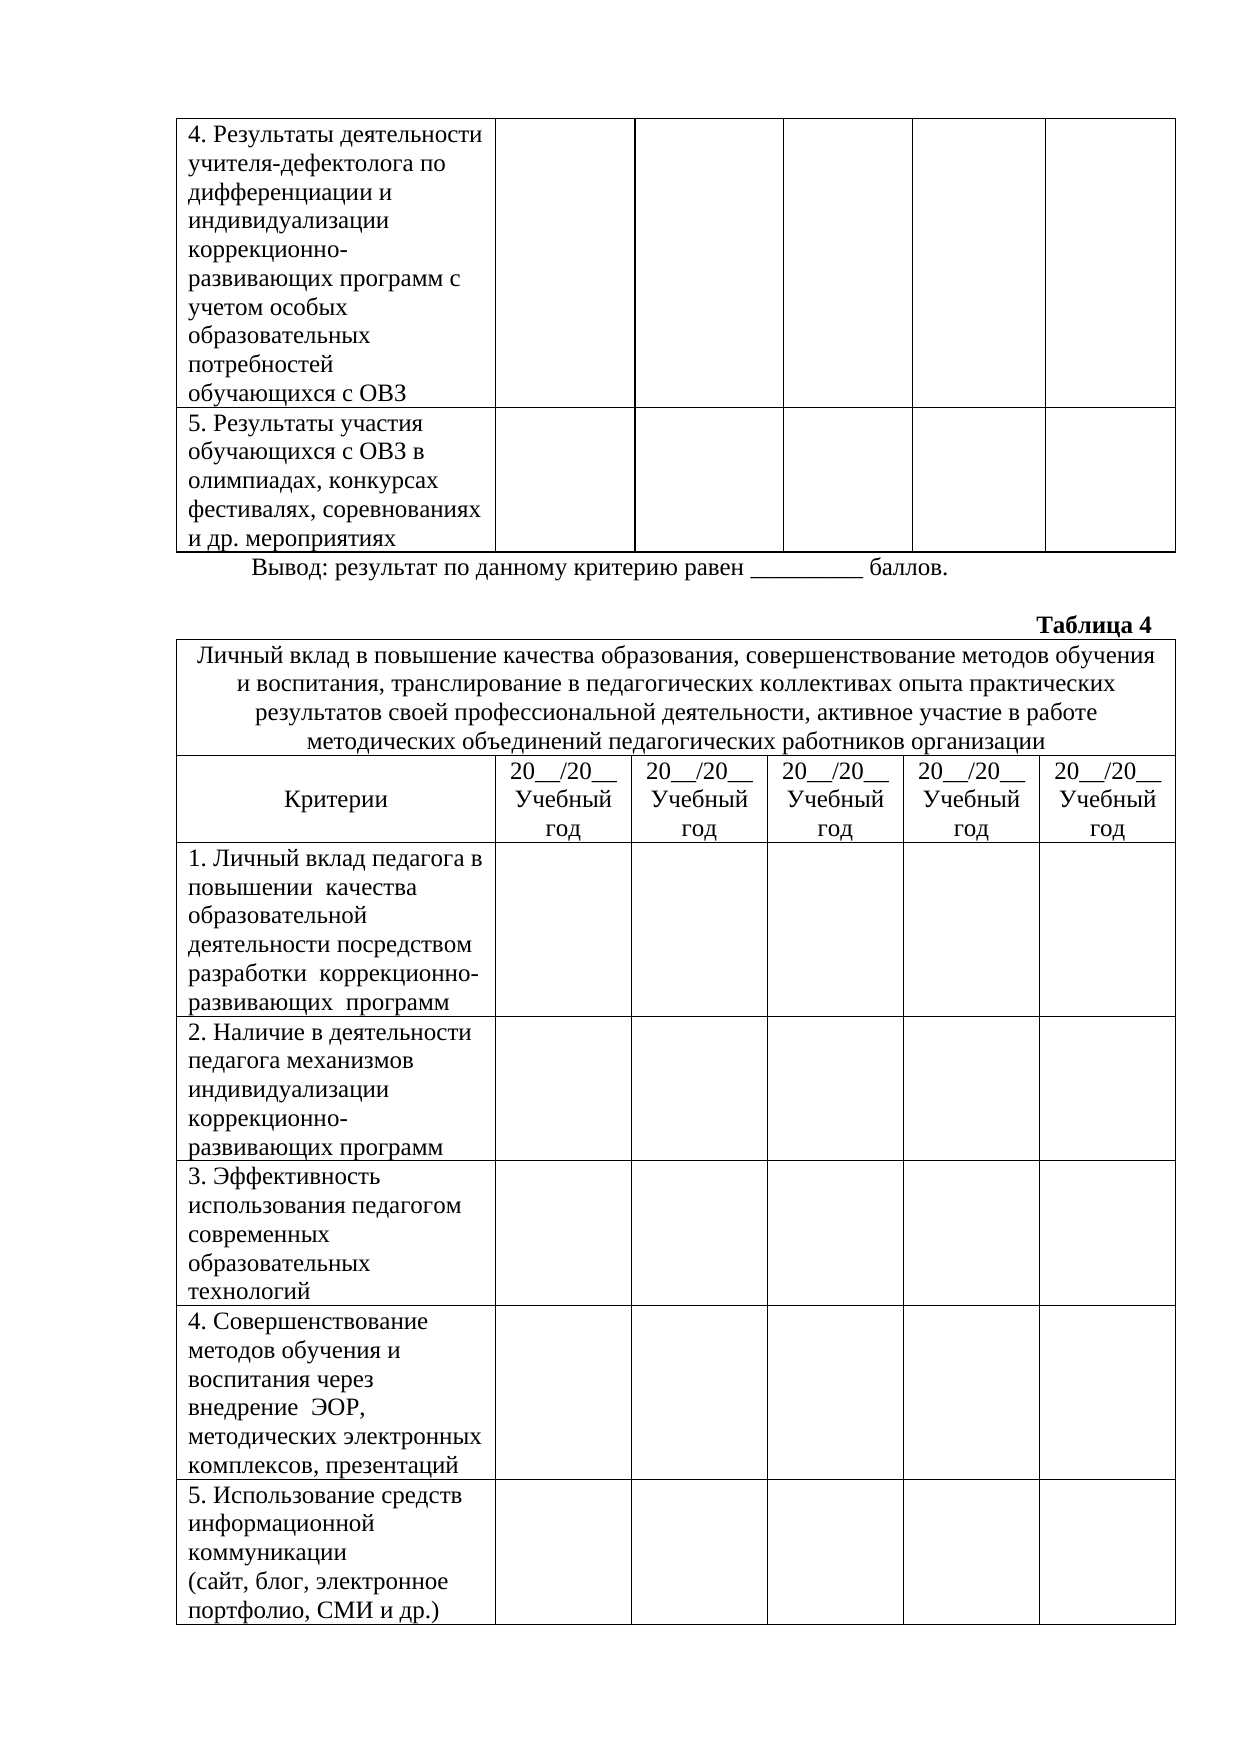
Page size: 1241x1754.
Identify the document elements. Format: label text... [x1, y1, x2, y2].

table_cell [632, 1306, 767, 1479]
table_cell 5. Использование средств информационной коммуникации (сайт, блог, электронное портфолио, СМИ и др.) [177, 1480, 495, 1623]
table_cell [784, 408, 912, 551]
table_cell [1040, 1480, 1175, 1623]
table_cell 20__/20__ Учебный год [632, 756, 767, 842]
table_cell [1040, 1161, 1175, 1305]
table_cell [1040, 1306, 1175, 1479]
table_cell 20__/20__ Учебный год [1040, 756, 1175, 842]
table_cell [768, 843, 903, 1016]
table_cell 4. Результаты деятельности учителя-дефектолога по дифференциации и индивидуализации коррекционно-развивающих программ с учетом особых образовательных потребностей обучающихся с ОВЗ [177, 119, 495, 407]
table_cell [496, 1480, 631, 1623]
table_cell [904, 1161, 1039, 1305]
table_cell 1. Личный вклад педагога в повышении качества образовательной деятельности посредством разработки коррекционно-развивающих программ [177, 843, 495, 1016]
text Вывод: результат по данному критерию равен _________ баллов. [177, 553, 1152, 581]
table_cell [496, 408, 634, 551]
table_cell [632, 843, 767, 1016]
table_cell [636, 408, 783, 551]
table_cell [913, 408, 1045, 551]
table_cell 5. Результаты участия обучающихся с ОВЗ в олимпиадах, конкурсах фестивалях, соревнованиях и др. мероприятиях [177, 408, 495, 551]
table_cell [496, 1017, 631, 1160]
table_cell [632, 1161, 767, 1305]
table_cell [496, 1161, 631, 1305]
table_cell [904, 1306, 1039, 1479]
table_cell [1046, 408, 1175, 551]
table_cell Критерии [177, 756, 495, 842]
table_cell [913, 119, 1045, 407]
table_cell [904, 1480, 1039, 1623]
text Таблица 4 [177, 610, 1152, 639]
table_cell 4. Совершенствование методов обучения и воспитания через внедрение ЭОР, методических электронных комплексов, презентаций [177, 1306, 495, 1479]
table_cell [904, 1017, 1039, 1160]
table_header Личный вклад в повышение качества образования, совершенствование методов обучения и воспитания, транслирование в педагогических коллективах опыта практических результатов своей профессиональной деятельности, активное участие в работе методических объединений педагогических работников организации [177, 640, 1175, 755]
table_cell 3. Эффективность использования педагогом современных образовательных технологий [177, 1161, 495, 1305]
table_cell [784, 119, 912, 407]
table_cell [768, 1161, 903, 1305]
table_cell 2. Наличие в деятельности педагога механизмов индивидуализации коррекционно-развивающих программ [177, 1017, 495, 1160]
table_cell [496, 843, 631, 1016]
table_cell 20__/20__ Учебный год [904, 756, 1039, 842]
table_cell [1040, 843, 1175, 1016]
table_cell 20__/20__ Учебный год [496, 756, 631, 842]
table_cell [636, 119, 783, 407]
table_cell [768, 1017, 903, 1160]
table_cell [496, 119, 634, 407]
table_cell [496, 1306, 631, 1479]
table_cell [632, 1480, 767, 1623]
table_cell [1040, 1017, 1175, 1160]
table_cell [768, 1480, 903, 1623]
table_cell [632, 1017, 767, 1160]
table_cell [904, 843, 1039, 1016]
table_cell 20__/20__ Учебный год [768, 756, 903, 842]
table_cell [768, 1306, 903, 1479]
table_cell [1046, 119, 1175, 407]
